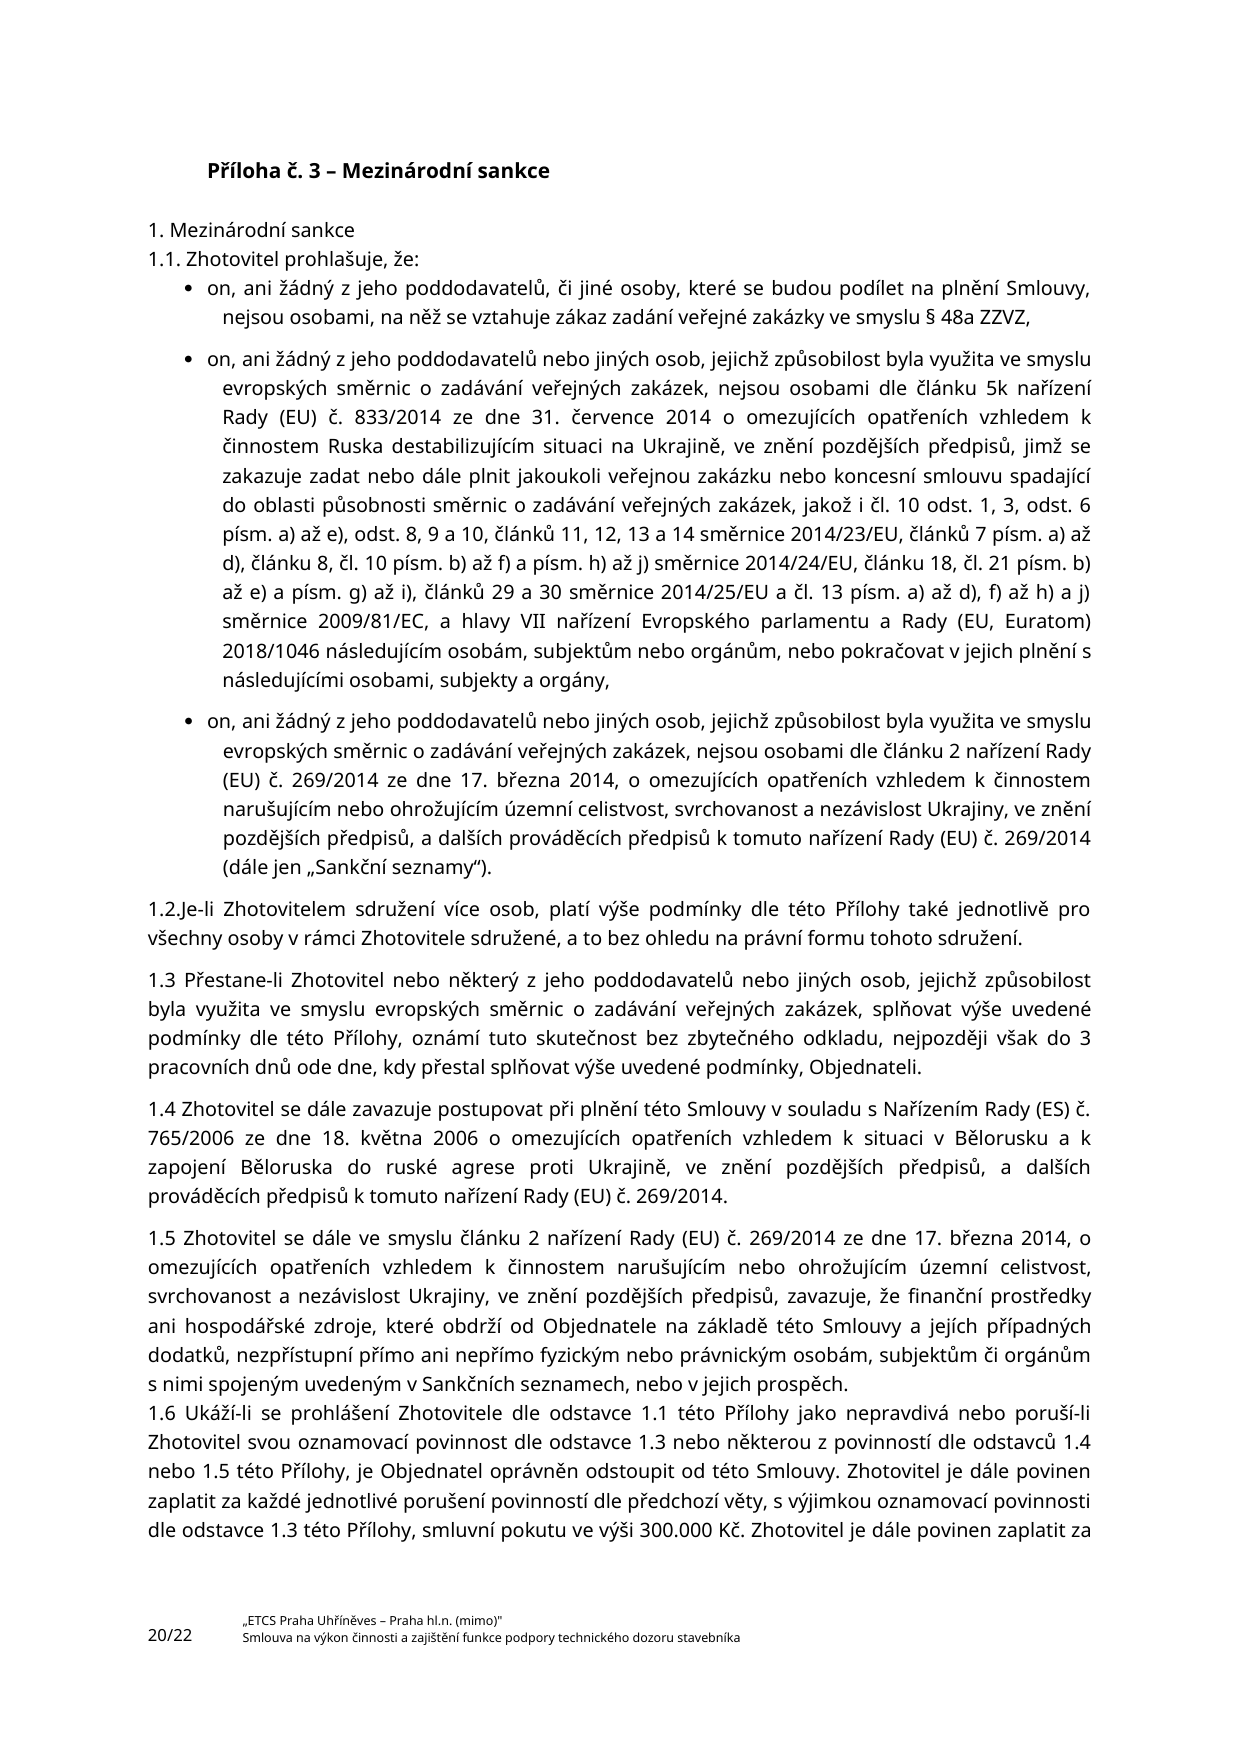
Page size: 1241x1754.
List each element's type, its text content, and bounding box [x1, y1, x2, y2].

text 1. Mezinárodní sankce [148, 214, 1092, 243]
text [148, 1397, 1092, 1543]
list on, ani žádný z jeho poddodavatelů nebo jiných osob, jejichž způsobilost byla využita ve smyslu evropských směrnic o zadávání veřejných zakázek, nejsou osobami dle článku 2 nařízení Rady (EU) č. 269/2014 ze dne 17. března 2014, o omezujících opatřeních vzhledem k činnostem narušujícím nebo ohrožujícím územní celistvost, svrchovanost a nezávislost Ukrajiny, ve znění pozdějších předpisů, a dalších prováděcích předpisů k tomuto nařízení Rady (EU) č. 269/2014 (dále jen „Sankční seznamy“). [185, 706, 1092, 881]
list on, ani žádný z jeho poddodavatelů nebo jiných osob, jejichž způsobilost byla využita ve smyslu evropských směrnic o zadávání veřejných zakázek, nejsou osobami dle článku 5k nařízení Rady (EU) č. 833/2014 ze dne 31. července 2014 o omezujících opatřeních vzhledem k činnostem Ruska destabilizujícím situaci na Ukrajině, ve znění pozdějších předpisů, jimž se zakazuje zadat nebo dále plnit jakoukoli veřejnou zakázku nebo koncesní smlouvu spadající do oblasti působnosti směrnic o zadávání veřejných zakázek, jakož i čl. 10 odst. 1, 3, odst. 6 písm. a) až e), odst. 8, 9 a 10, článků 11, 12, 13 a 14 směrnice 2014/23/EU, článků 7 písm. a) až d), článku 8, čl. 10 písm. b) až f) a písm. h) až j) směrnice 2014/24/EU, článku 18, čl. 21 písm. b) až e) a písm. g) až i), článků 29 a 30 směrnice 2014/25/EU a čl. 13 písm. a) až d), f) až h) a j) směrnice 2009/81/EC, a hlavy VII nařízení Evropského parlamentu a Rady (EU, Euratom) 2018/1046 následujícím osobám, subjektům nebo orgánům, nebo pokračovat v jejich plnění s následujícími osobami, subjekty a orgány, [185, 343, 1092, 693]
text 1.4 Zhotovitel se dále zavazuje postupovat při plnění této Smlouvy v souladu s Nařízením Rady (ES) č. 765/2006 ze dne 18. května 2006 o omezujících opatřeních vzhledem k situaci v Bělorusku a k zapojení Běloruska do ruské agrese proti Ukrajině, ve znění pozdějších předpisů, a dalších prováděcích předpisů k tomuto nařízení Rady (EU) č. 269/2014. [148, 1093, 1092, 1210]
list on, ani žádný z jeho poddodavatelů, či jiné osoby, které se budou podílet na plnění Smlouvy, nejsou osobami, na něž se vztahuje zákaz zadání veřejné zakázky ve smyslu § 48a ZZVZ, [185, 272, 1092, 331]
text 1.2.Je-li Zhotovitelem sdružení více osob, platí výše podmínky dle této Přílohy také jednotlivě pro všechny osoby v rámci Zhotovitele sdružené, a to bez ohledu na právní formu tohoto sdružení. [148, 893, 1092, 951]
text 1.3 Přestane-li Zhotovitel nebo některý z jeho poddodavatelů nebo jiných osob, jejichž způsobilost byla využita ve smyslu evropských směrnic o zadávání veřejných zakázek, splňovat výše uvedené podmínky dle této Přílohy, oznámí tuto skutečnost bez zbytečného odkladu, nejpozději však do 3 pracovních dnů ode dne, kdy přestal splňovat výše uvedené podmínky, Objednateli. [148, 964, 1092, 1081]
text 1.5 Zhotovitel se dále ve smyslu článku 2 nařízení Rady (EU) č. 269/2014 ze dne 17. března 2014, o omezujících opatřeních vzhledem k činnostem narušujícím nebo ohrožujícím územní celistvost, svrchovanost a nezávislost Ukrajiny, ve znění pozdějších předpisů, zavazuje, že finanční prostředky ani hospodářské zdroje, které obdrží od Objednatele na základě této Smlouvy a jejích případných dodatků, nezpřístupní přímo ani nepřímo fyzickým nebo právnickým osobám, subjektům či orgánům s nimi spojeným uvedeným v Sankčních seznamech, nebo v jejich prospěch. [148, 1222, 1092, 1397]
text 1.1. Zhotovitel prohlašuje, že: [148, 243, 1092, 272]
text Příloha č. 3 – Mezinárodní sankce [207, 156, 1092, 185]
